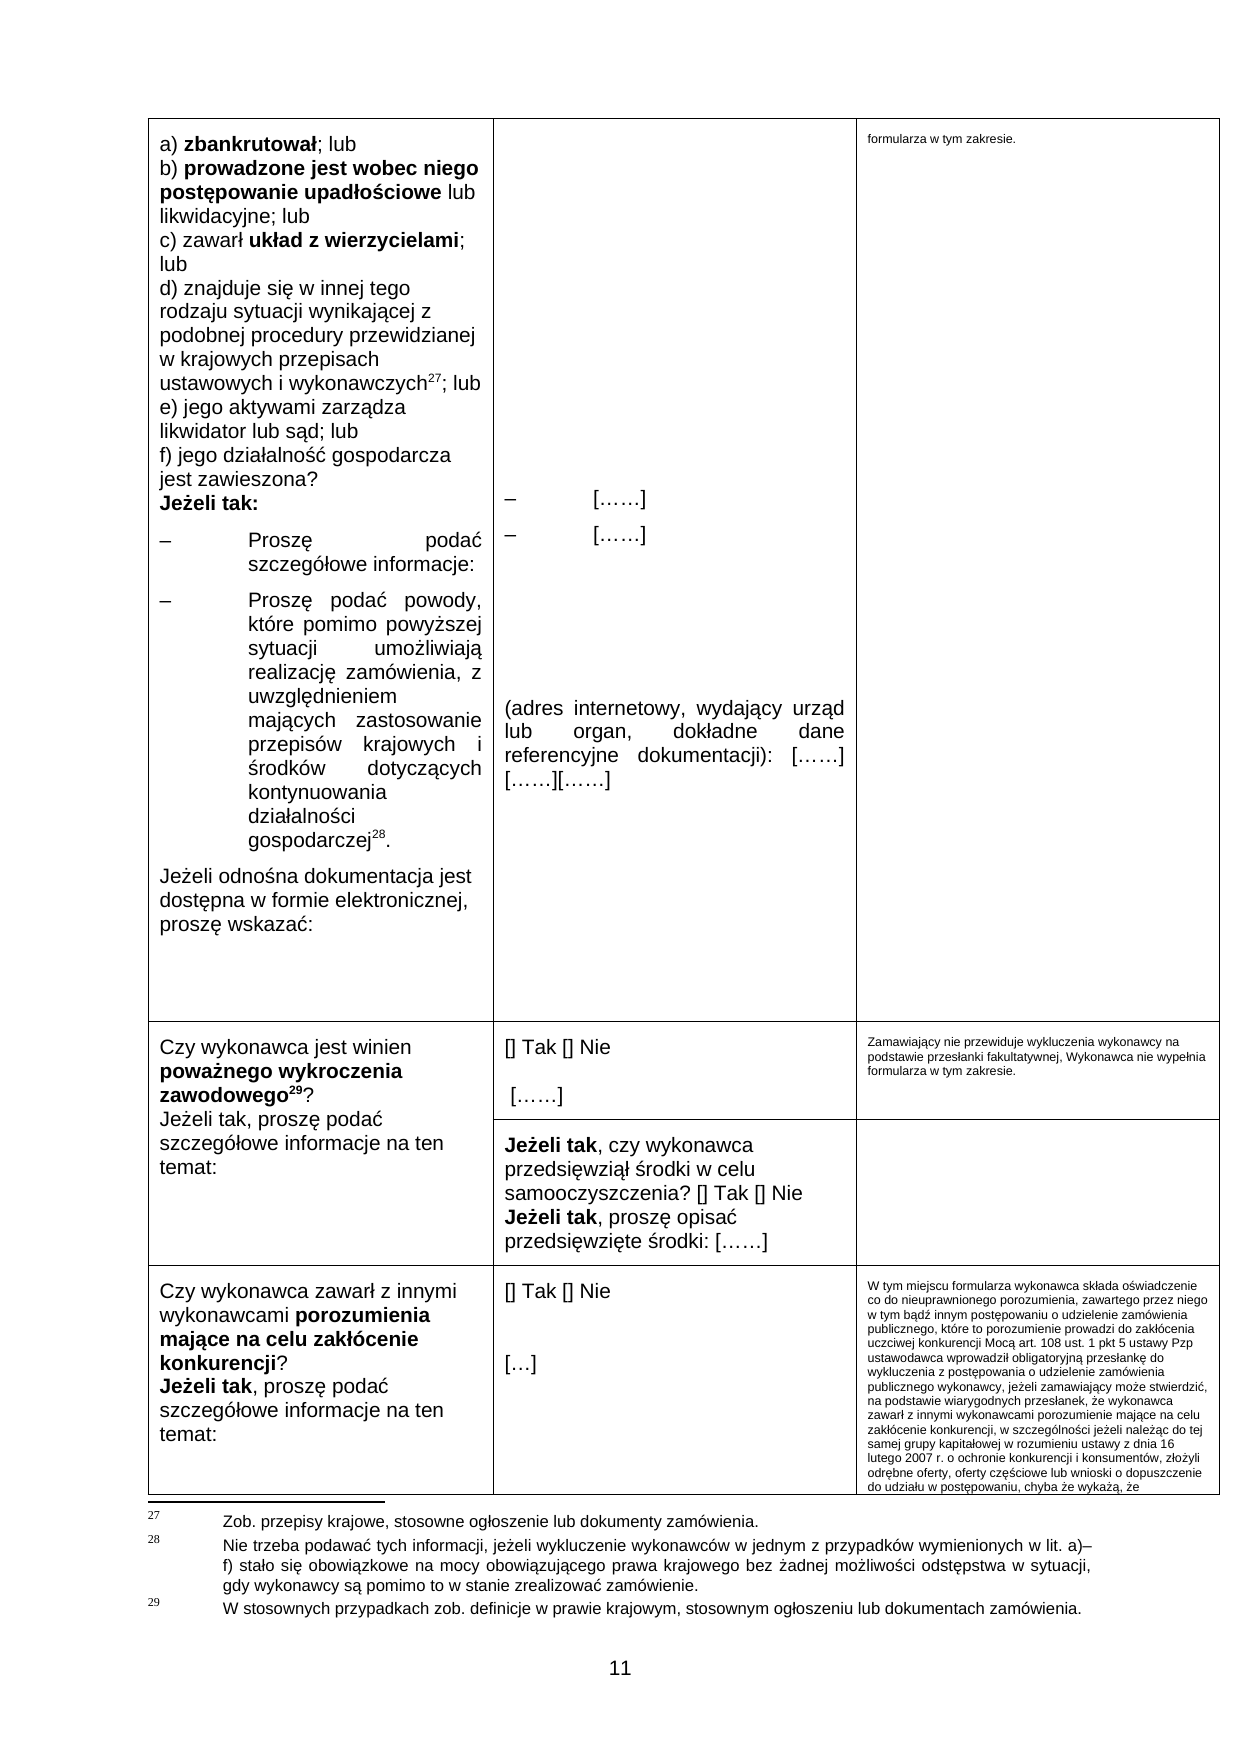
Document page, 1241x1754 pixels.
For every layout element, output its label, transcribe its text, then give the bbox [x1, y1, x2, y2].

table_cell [857, 119, 1219, 1021]
table_cell [] Tak [] Nie [……] [494, 1022, 856, 1119]
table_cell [494, 119, 856, 1021]
table_cell Czy wykonawca jest winien poważnego wykroczenia zawodowego? Jeżeli tak, proszę podać szczegółowe informacje na ten temat: [149, 1022, 493, 1265]
table_cell Zamawiający nie przewiduje wykluczenia wykonawcy na podstawie przesłanki fakultatywnej, Wykonawca nie wypełnia formularza w tym zakresie. [857, 1022, 1219, 1119]
table_cell [] Tak [] Nie […] [494, 1266, 856, 1494]
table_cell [149, 1266, 493, 1494]
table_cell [149, 119, 493, 1021]
table_cell [857, 1120, 1219, 1265]
table_cell Jeżeli tak, czy wykonawca przedsięwziął środki w celu samooczyszczenia? [] Tak [] Nie Jeżeli tak, proszę opisać przedsięwzięte środki: [……] [494, 1120, 856, 1265]
